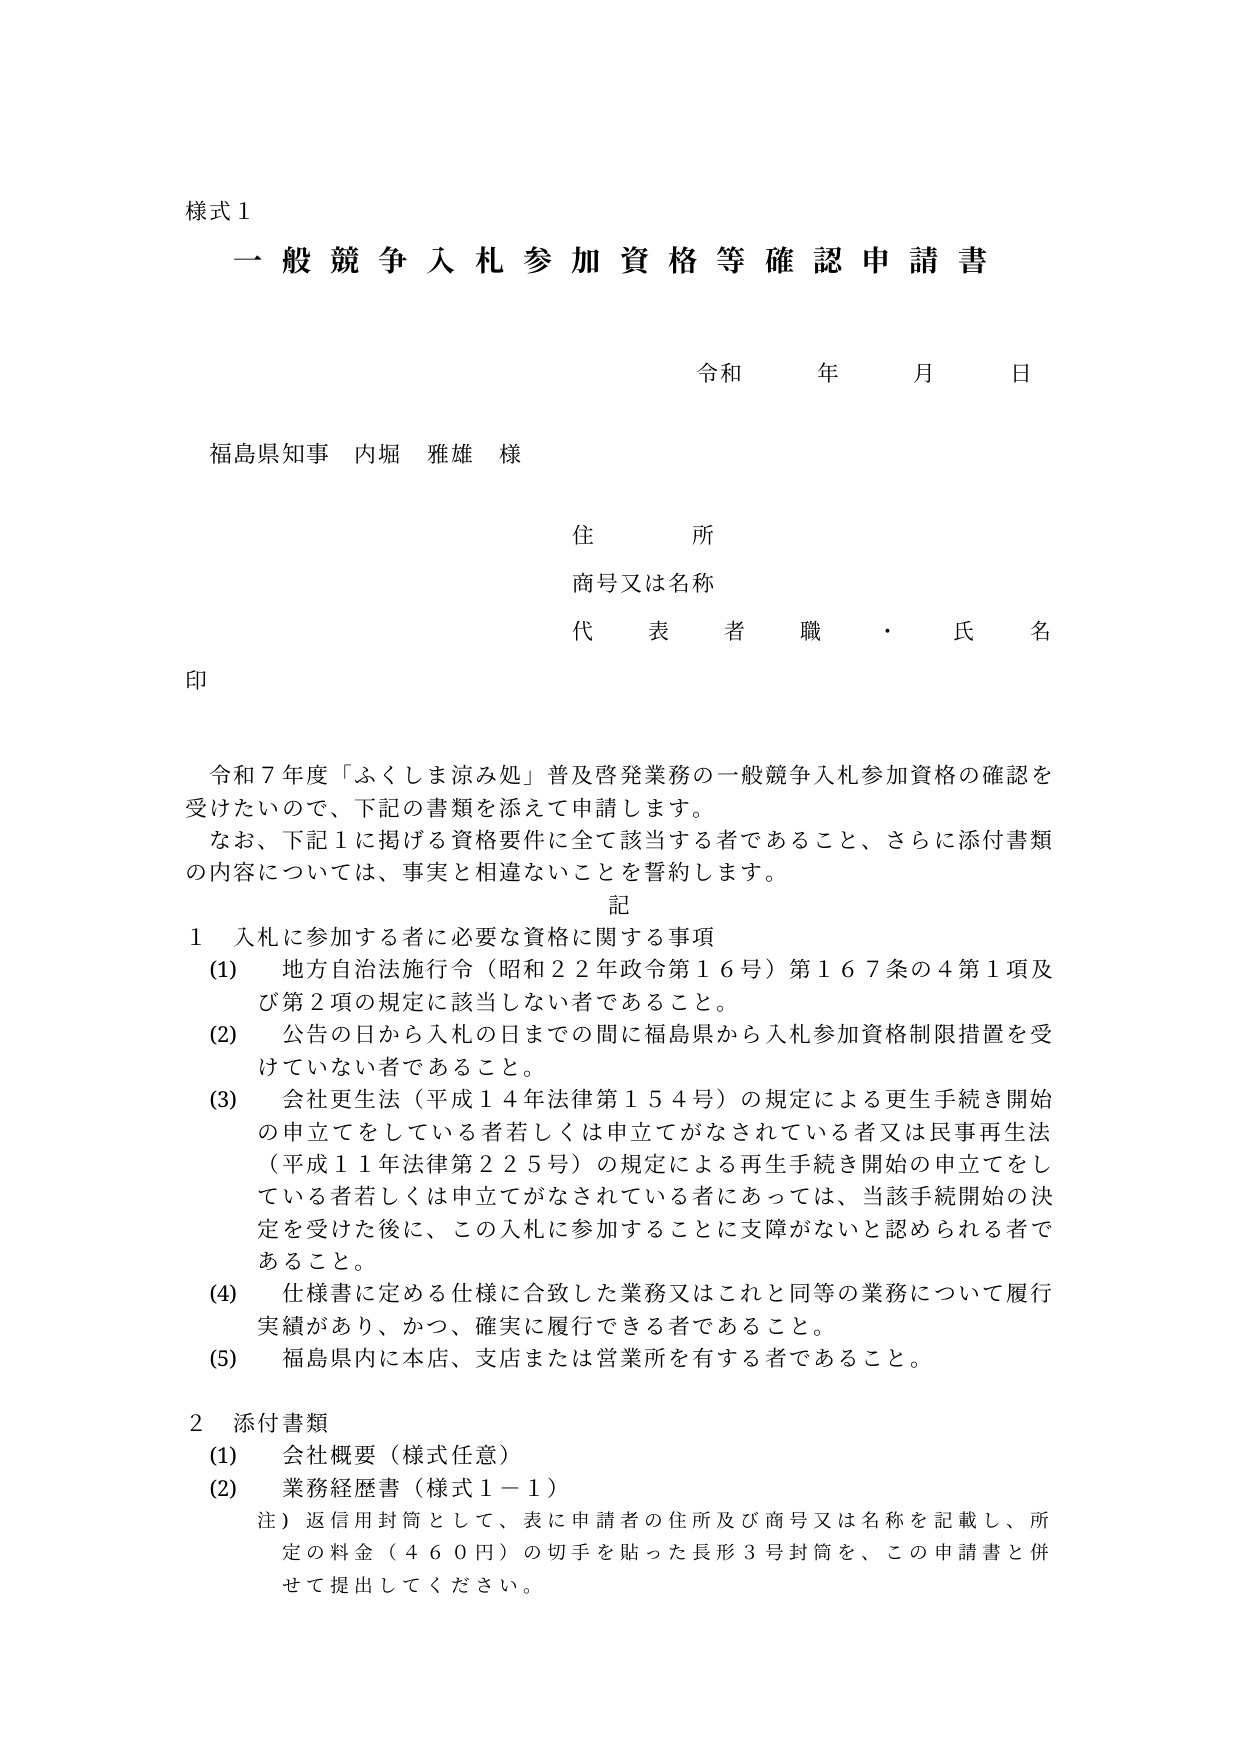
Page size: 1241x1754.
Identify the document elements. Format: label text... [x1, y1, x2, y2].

text 福島県知事 内堀 雅雄 様 [185, 421, 1055, 485]
text なお、下記１に掲げる資格要件に全て該当する者であること、さらに添付書類の内容については、事実と相違ないことを誓約します。 [185, 823, 1055, 887]
text 様式１ [185, 194, 1055, 226]
text (2) 業務経歴書（様式１－１） [185, 1471, 1055, 1503]
text 住 所 [185, 518, 1055, 550]
text (5) 福島県内に本店、支店または営業所を有する者であること。 [206, 1341, 1055, 1373]
subtitle 記 [185, 887, 1055, 920]
text (3) 会社更生法（平成１４年法律第１５４号）の規定による更生手続き開始の申立てをしている者若しくは申立てがなされている者又は民事再生法（平成１１年法律第２２５号）の規定による再生手続き開始の申立てをしている者若しくは申立てがなされている者にあっては、当該手続開始の決定を受けた後に、この入札に参加することに支障がないと認められる者であること。 [206, 1082, 1055, 1276]
subtitle 一般競争入札参加資格等確認申請書 [185, 226, 1055, 291]
text １ 入札に参加する者に必要な資格に関する事項 [185, 920, 1055, 952]
text (2) 公告の日から入札の日までの間に福島県から入札参加資格制限措置を受けていない者であること。 [206, 1017, 1055, 1082]
text (1) 地方自治法施行令（昭和２２年政令第１６号）第１６７条の４第１項及び第２項の規定に該当しない者であること。 [206, 952, 1055, 1017]
text 商号又は名称 [185, 566, 1055, 598]
text 注) 返信用封筒として、表に申請者の住所及び商号又は名称を記載し、所定の料金（４６０円）の切手を貼った長形３号封筒を、この申請書と併せて提出してください。 [243, 1503, 1055, 1600]
text 代表者職・氏名 印 [185, 614, 1055, 695]
text 令和７年度「ふくしま涼み処」普及啓発業務の一般競争入札参加資格の確認を受けたいので、下記の書類を添えて申請します。 [185, 758, 1055, 823]
text (4) 仕様書に定める仕様に合致した業務又はこれと同等の業務について履行実績があり、かつ、確実に履行できる者であること。 [206, 1276, 1055, 1341]
text ２ 添付書類 [185, 1406, 1055, 1438]
text (1) 会社概要（様式任意） [185, 1438, 1055, 1471]
text 令和 年 月 日 [185, 356, 1034, 388]
